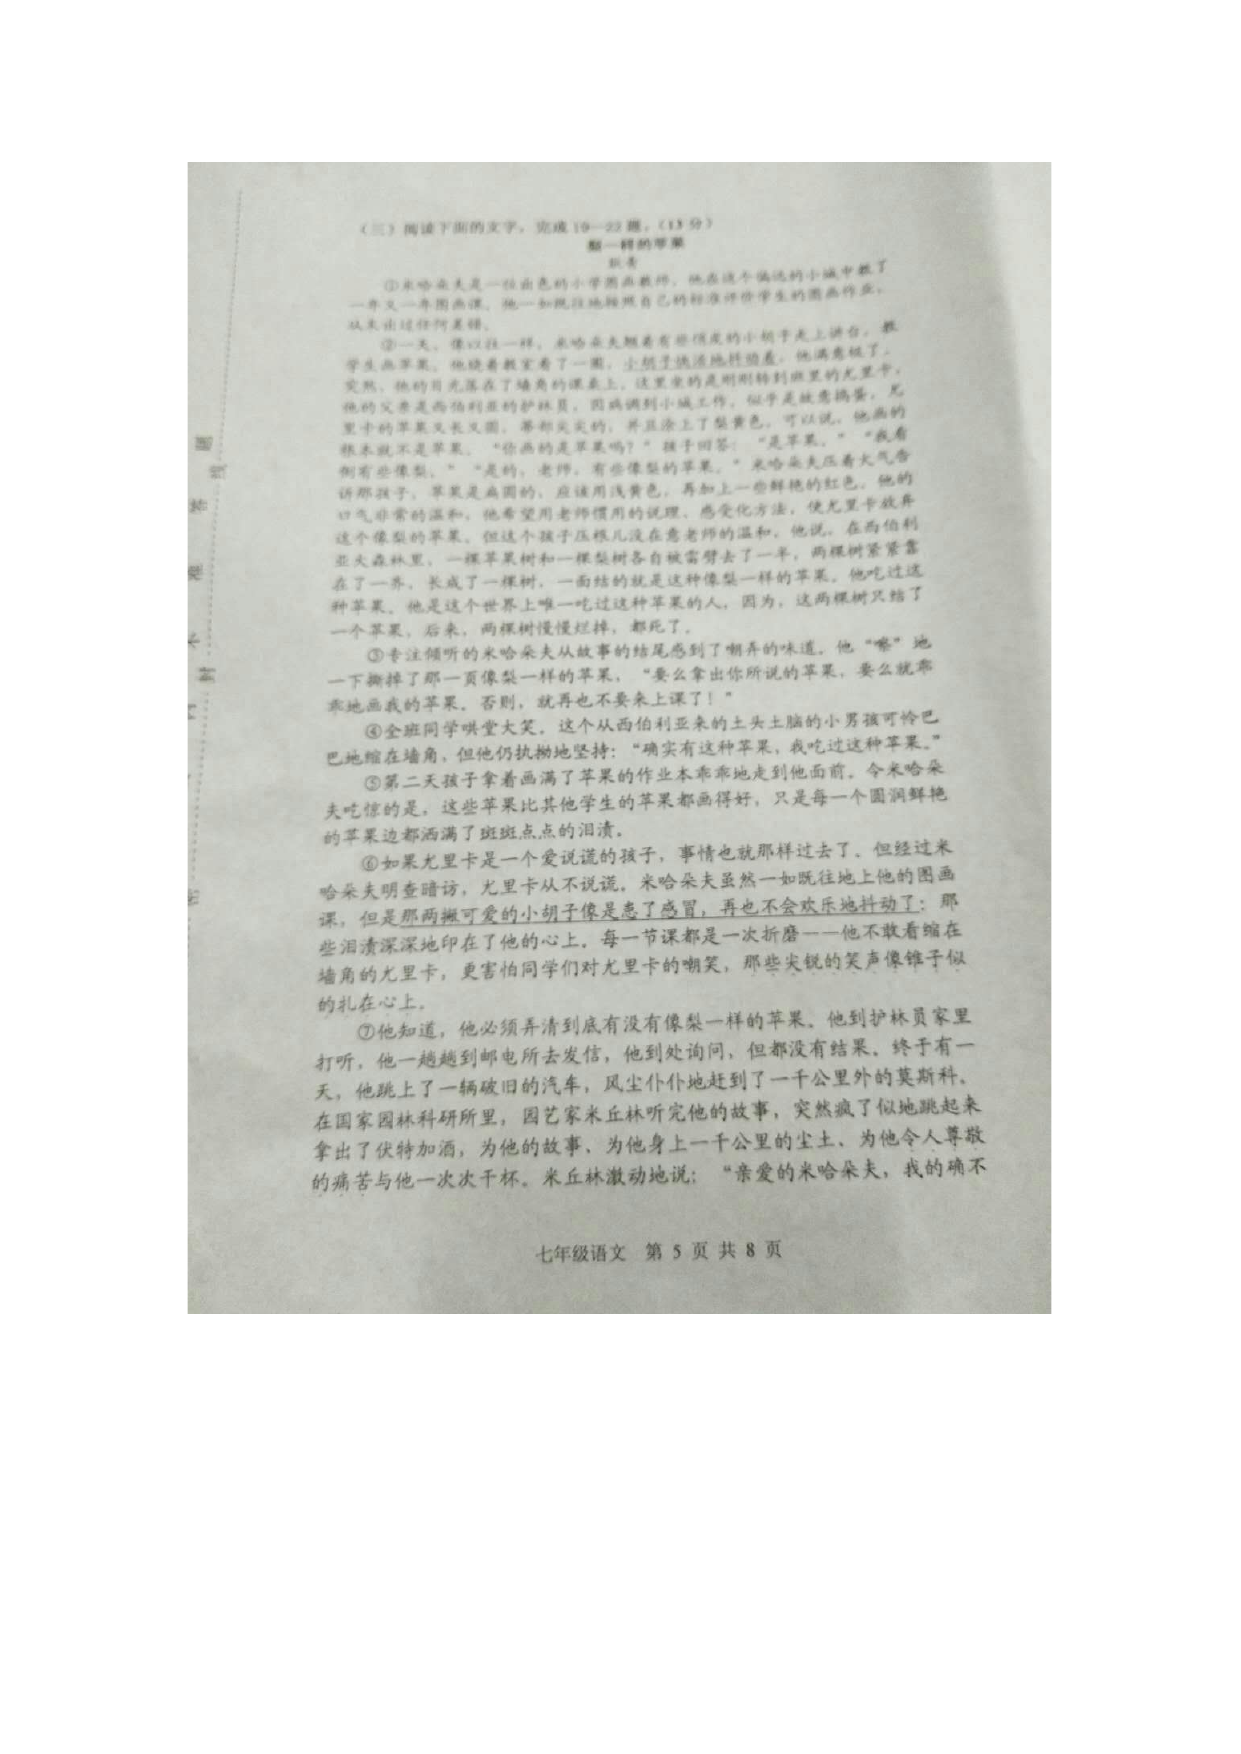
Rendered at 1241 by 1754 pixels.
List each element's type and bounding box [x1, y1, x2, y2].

picture [187, 162, 1052, 1314]
